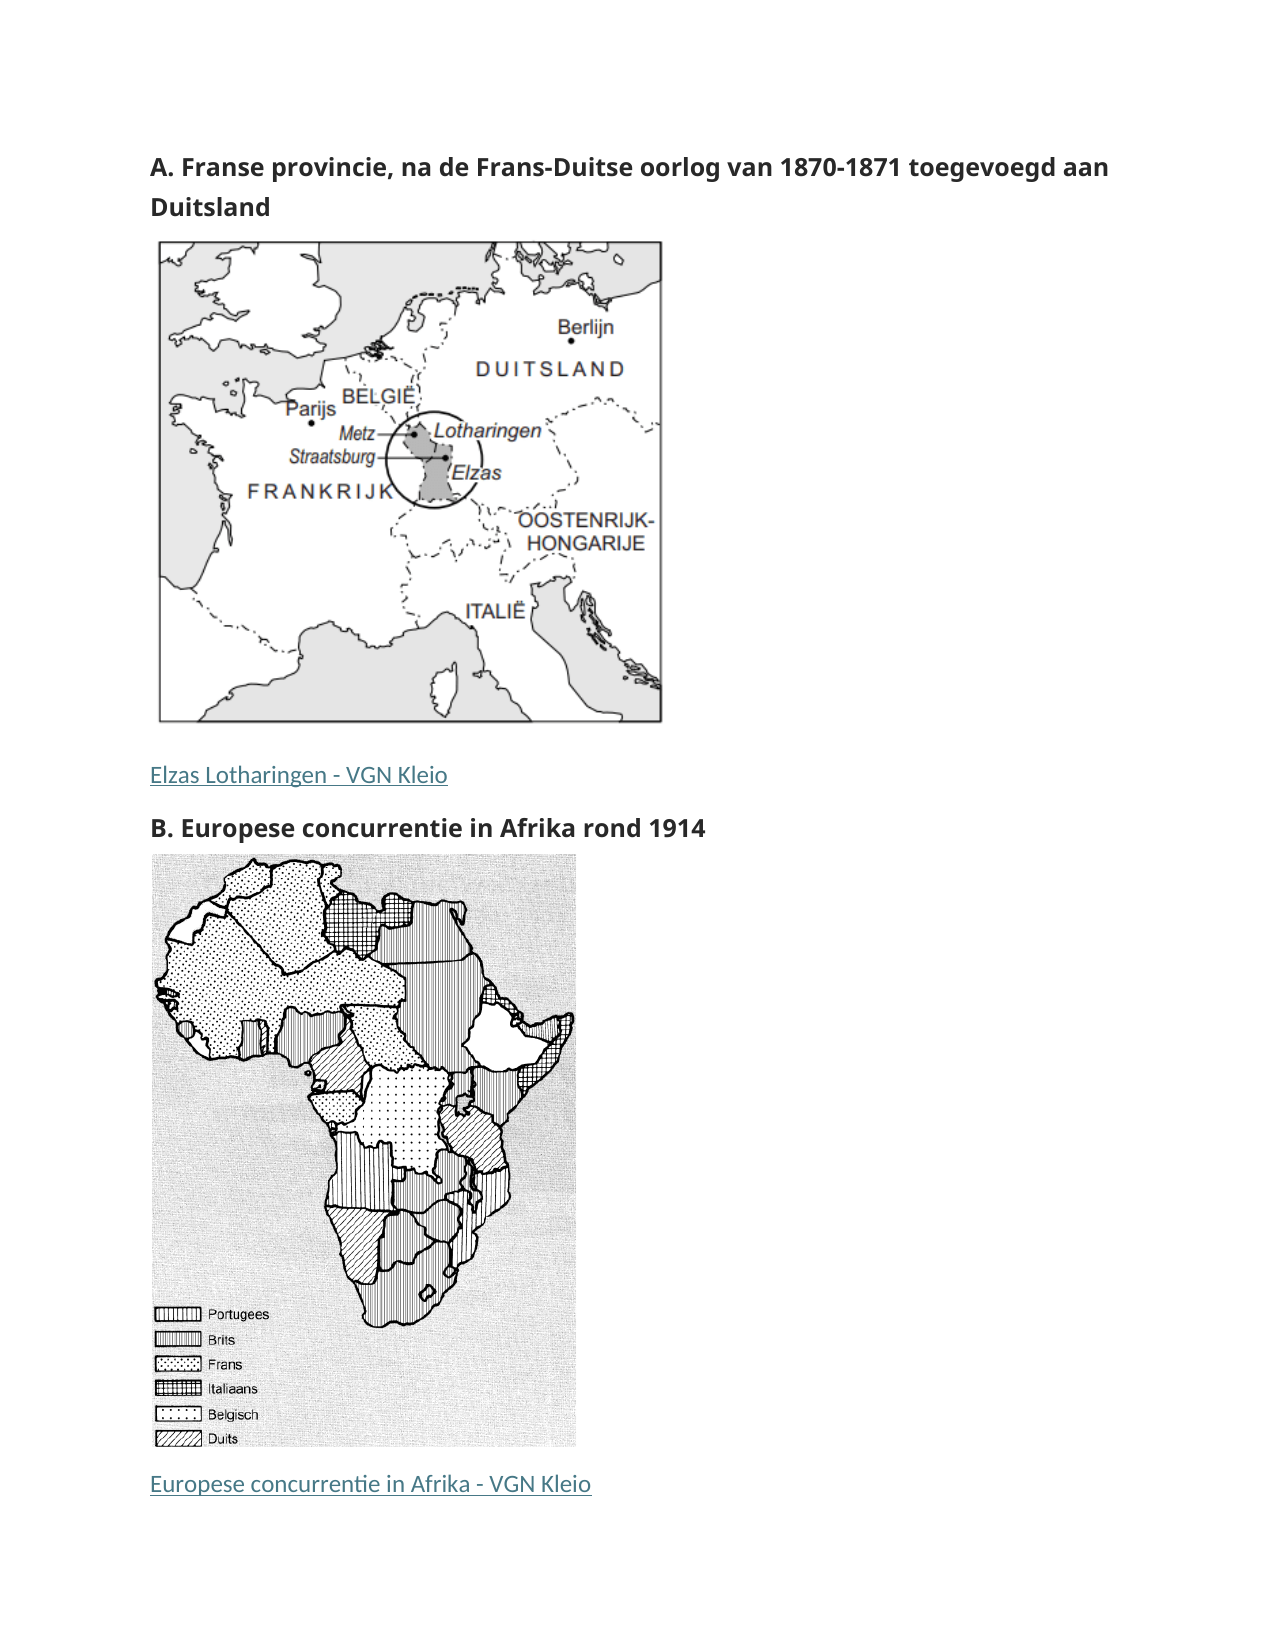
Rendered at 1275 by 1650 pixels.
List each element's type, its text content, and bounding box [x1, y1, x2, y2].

text Europese concurrentie in Afrika - VGN Kleio [150, 1468, 1125, 1499]
subtitle A. Franse provincie, na de Frans-Duitse oorlog van 1870-1871 toegevoegd aan Duitsland [150, 150, 1125, 223]
picture [150, 850, 577, 1447]
subtitle B. Europese concurrentie in Afrika rond 1914 [150, 811, 1125, 845]
text Elzas Lotharingen - VGN Kleio [150, 759, 1125, 789]
picture [150, 228, 672, 737]
